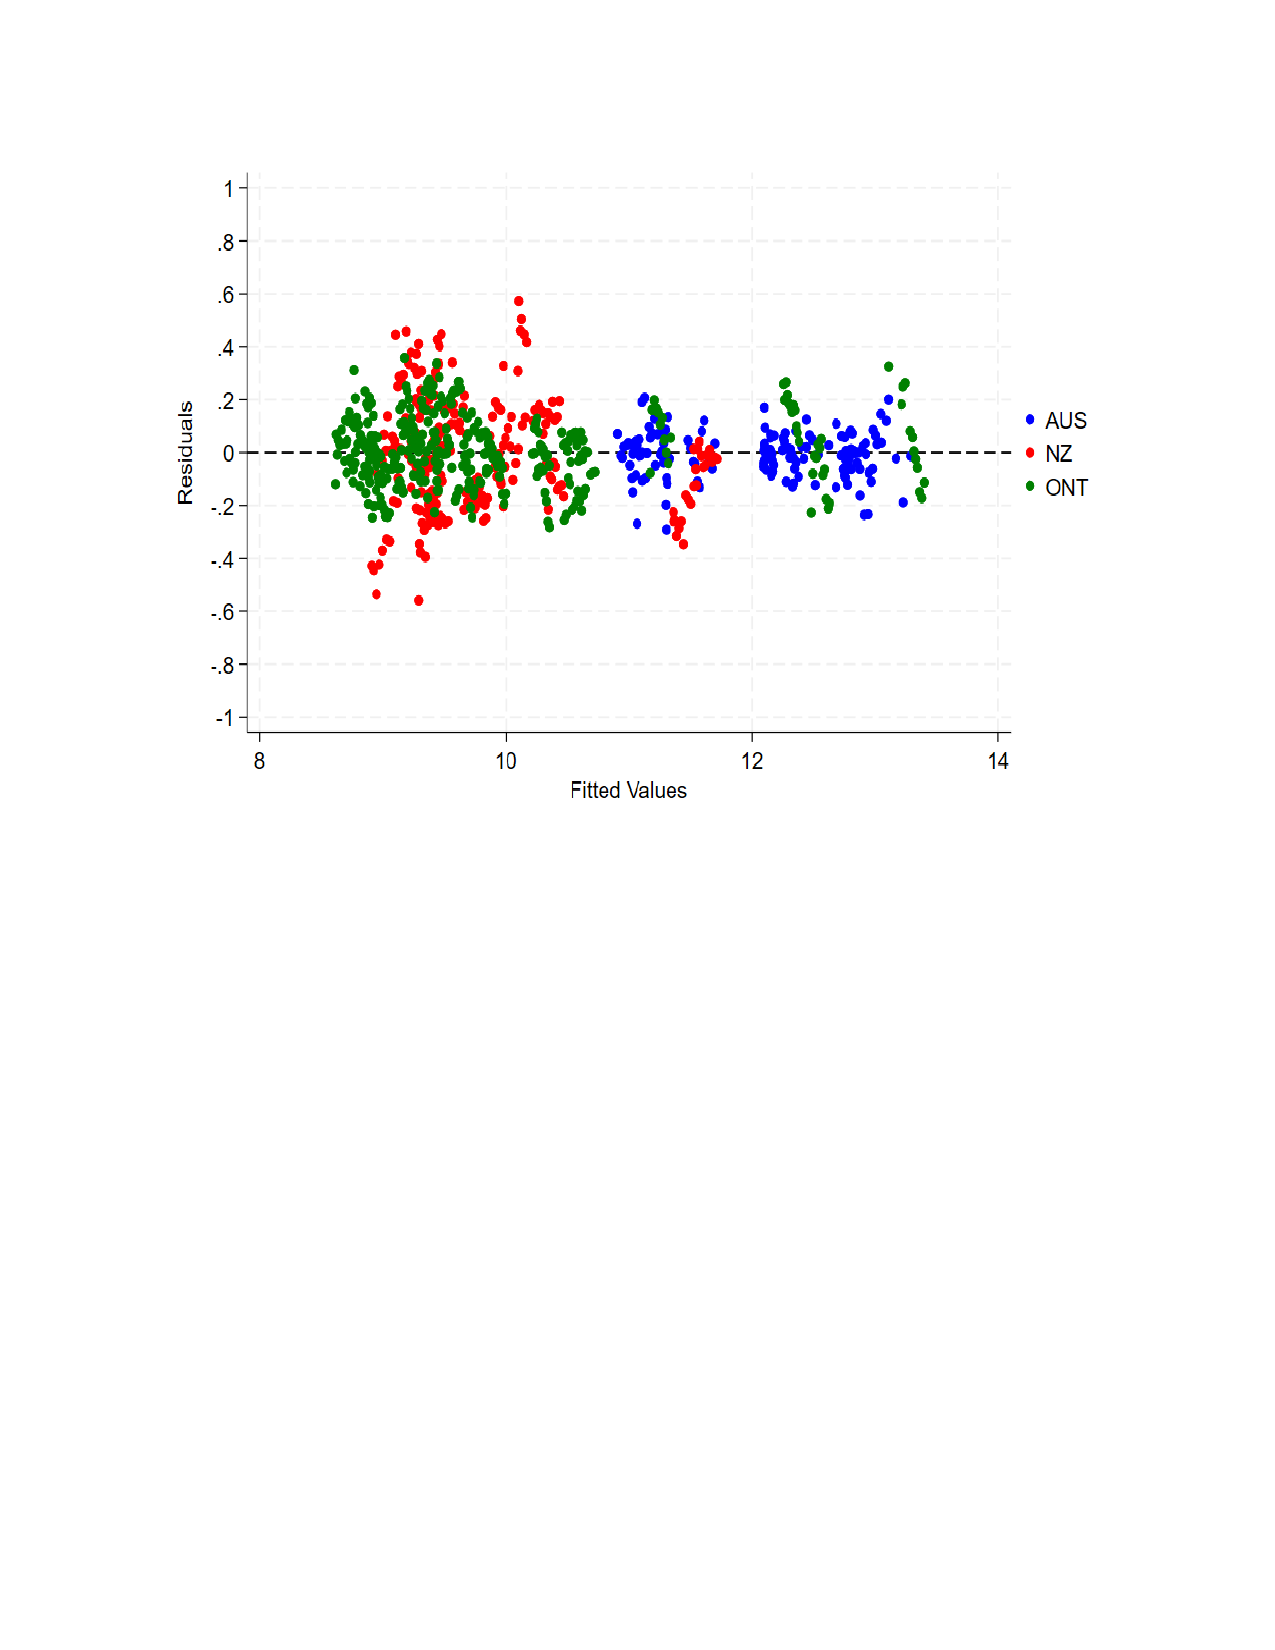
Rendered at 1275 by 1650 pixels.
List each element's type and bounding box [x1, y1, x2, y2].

picture [150, 150, 1125, 833]
